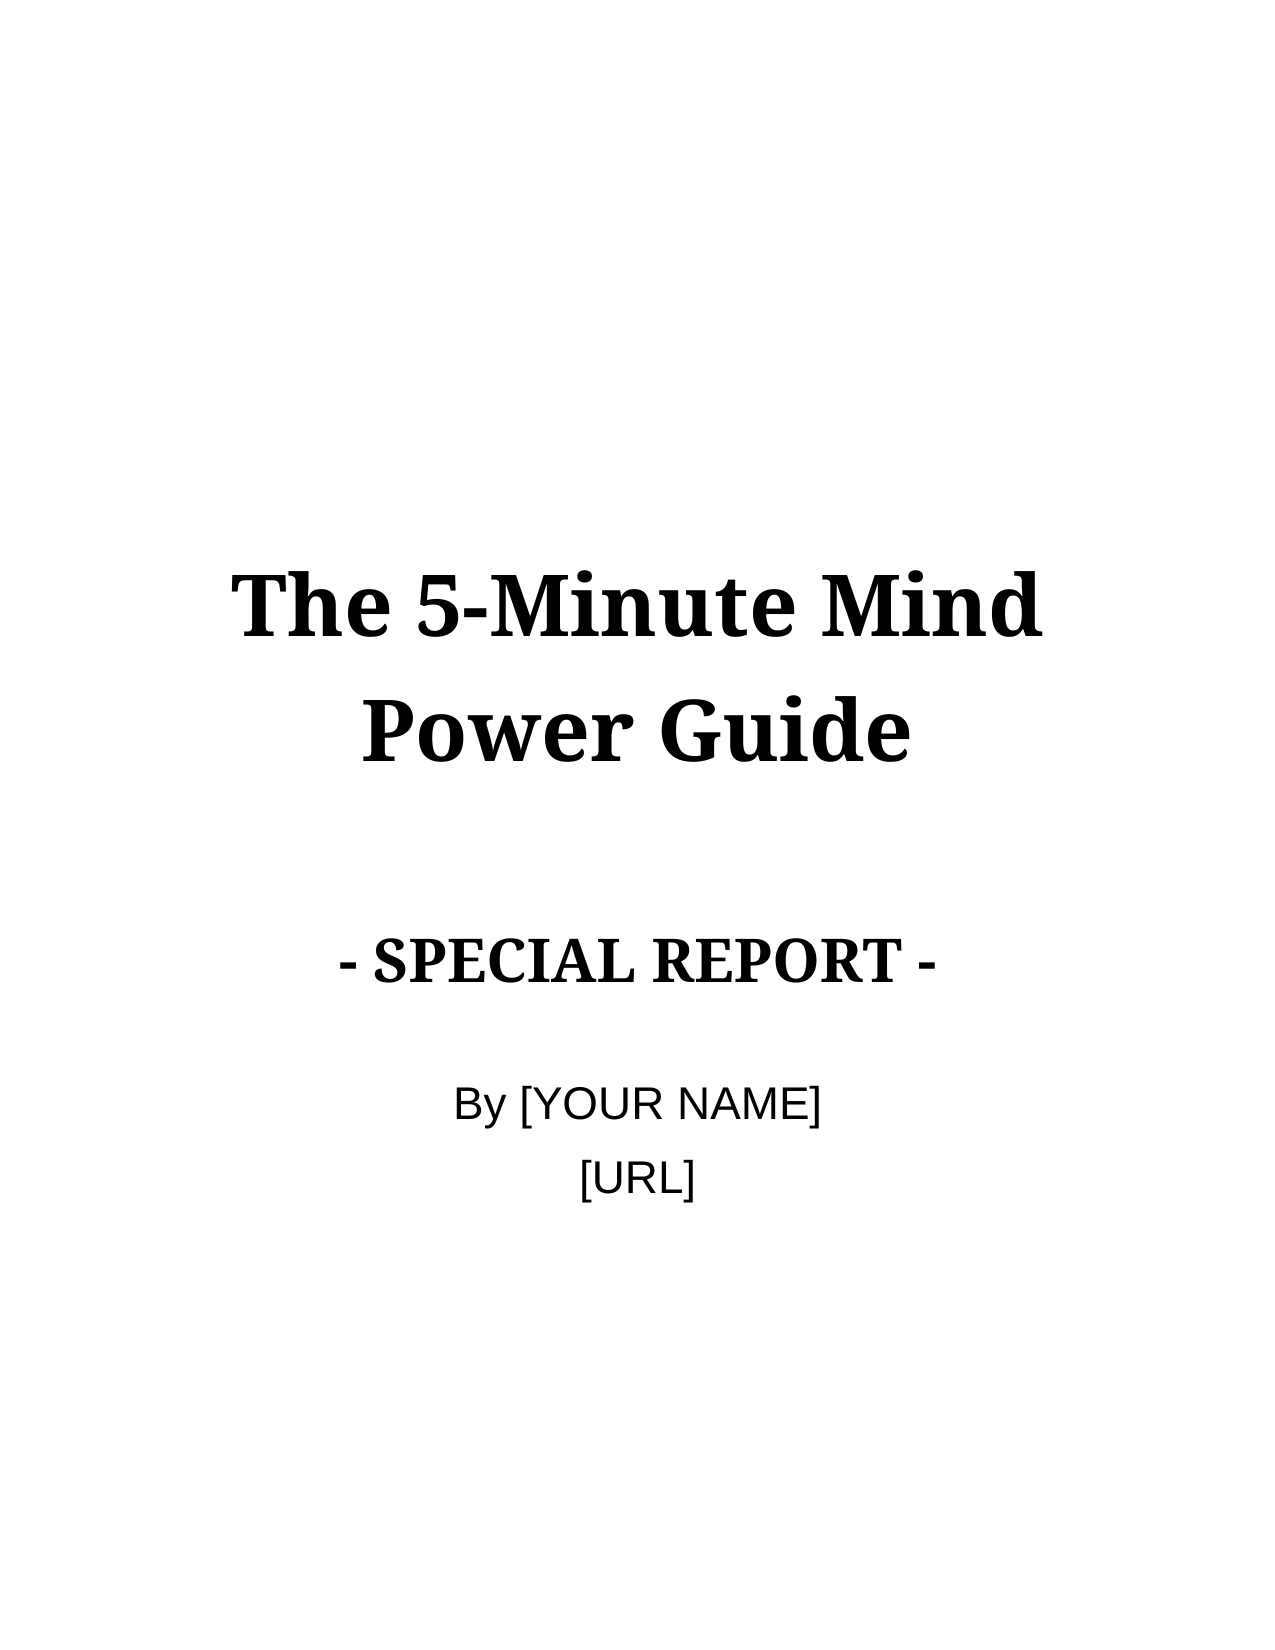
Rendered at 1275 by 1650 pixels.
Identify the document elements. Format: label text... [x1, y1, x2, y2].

text The 5-Minute Mind Power Guide [150, 545, 1125, 787]
text [URL] [150, 1150, 1125, 1203]
text By [YOUR NAME] [150, 1077, 1125, 1129]
text - SPECIAL REPORT - [150, 918, 1125, 1001]
